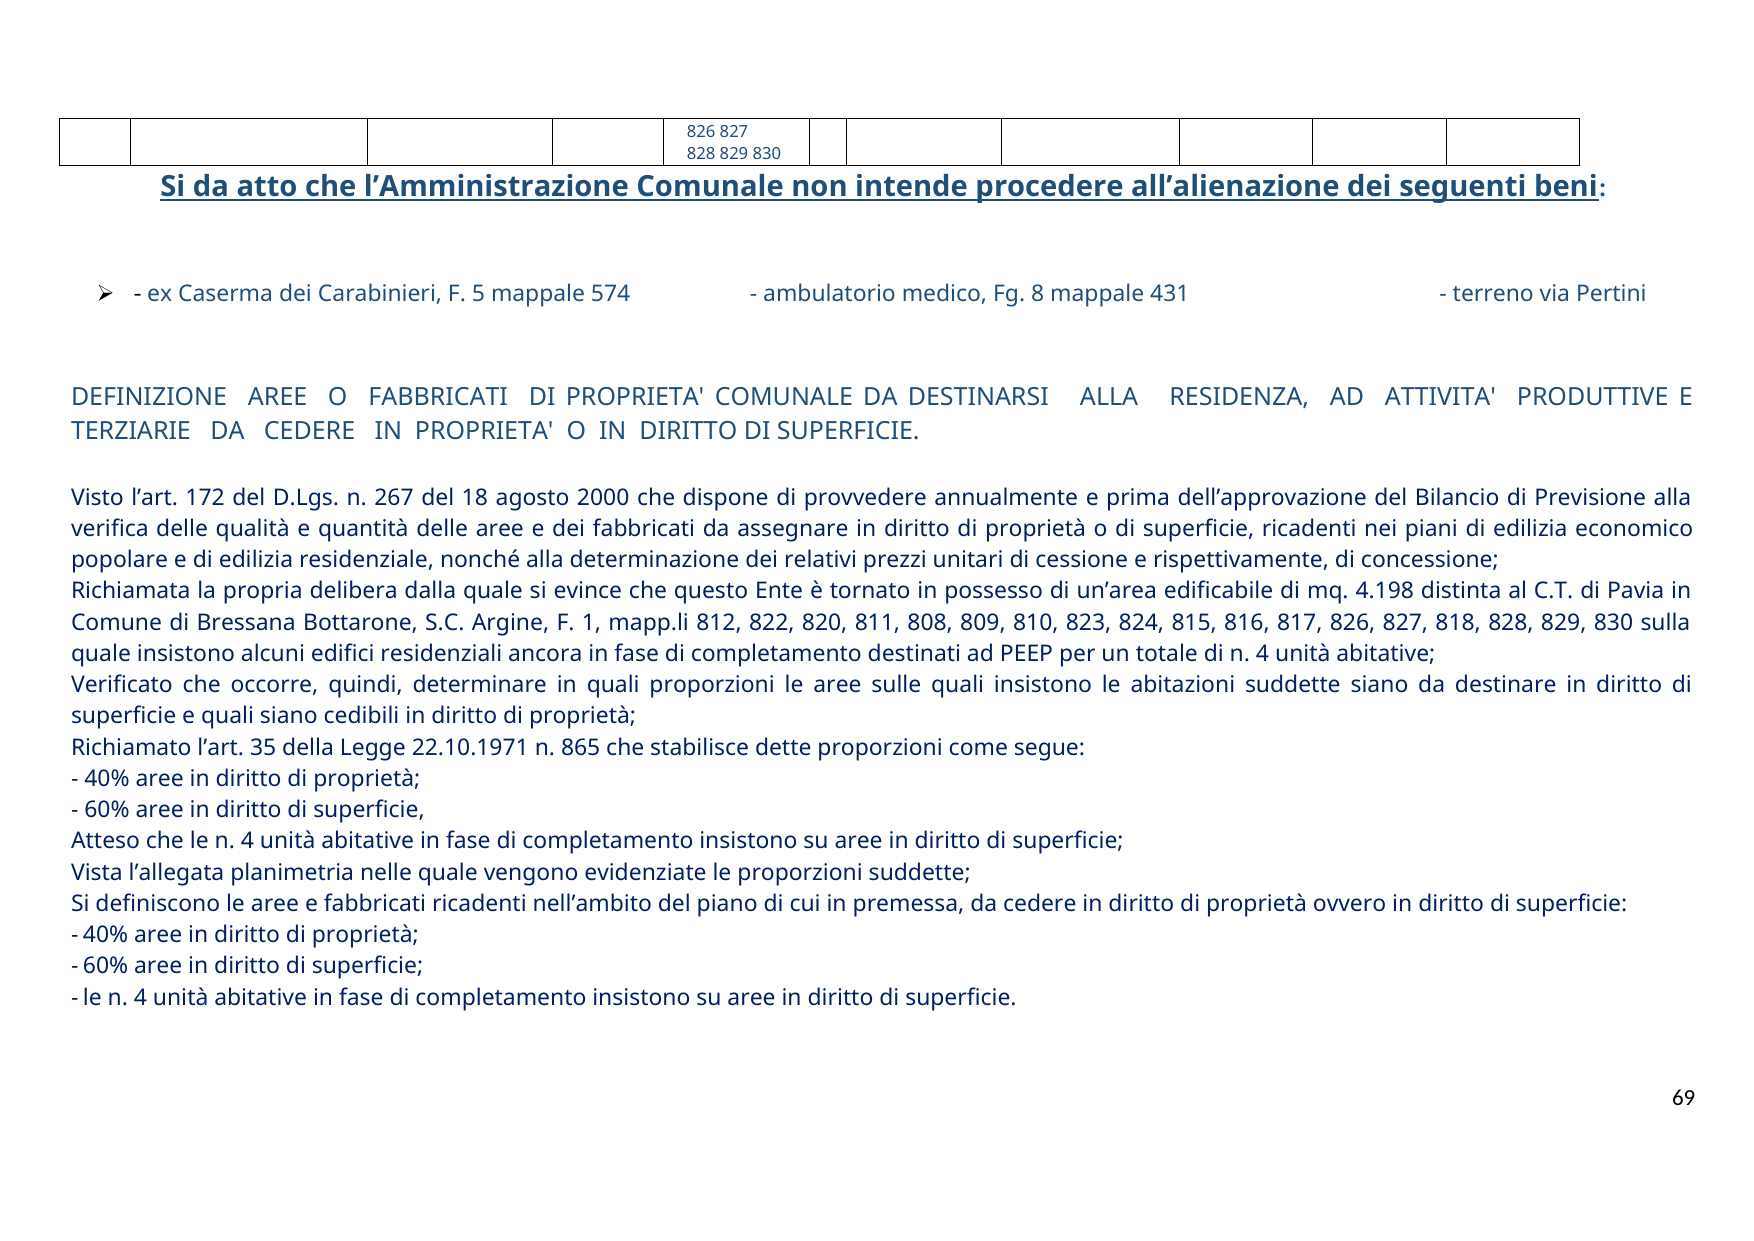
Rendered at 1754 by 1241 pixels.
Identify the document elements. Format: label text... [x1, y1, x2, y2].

text DEFINIZIONE AREE O FABBRICATI DI PROPRIETA' COMUNALE DA DESTINARSI ALLA RESIDENZA, AD ATTIVITA' PRODUTTIVE E TERZIARIE DA CEDERE IN PROPRIETA' O IN DIRITTO DI SUPERFICIE. [71, 378, 1695, 447]
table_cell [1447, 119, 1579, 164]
text Atteso che le n. 4 unità abitative in fase di completamento insistono su aree in diritto di superficie; [71, 824, 1695, 856]
list - ex Caserma dei Carabinieri, F. 5 mappale 574 - ambulatorio medico, Fg. 8 mappale 431 - terreno via Pertini [96, 277, 1695, 308]
text - 40% aree in diritto di proprietà; [71, 918, 1695, 949]
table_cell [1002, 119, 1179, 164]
text - 40% aree in diritto di proprietà; [71, 762, 1695, 793]
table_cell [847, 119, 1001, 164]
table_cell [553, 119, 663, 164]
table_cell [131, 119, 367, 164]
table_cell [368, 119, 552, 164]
text - 60% aree in diritto di superficie, [71, 793, 1695, 824]
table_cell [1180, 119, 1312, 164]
text Vista l’allegata planimetria nelle quale vengono evidenziate le proporzioni suddette; [71, 856, 1695, 887]
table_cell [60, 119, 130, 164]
text Si da atto che l’Amministrazione Comunale non intende procedere all’alienazione dei seguenti beni: [71, 166, 1695, 205]
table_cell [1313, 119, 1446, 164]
text Si definiscono le aree e fabbricati ricadenti nell’ambito del piano di cui in premessa, da cedere in diritto di proprietà ovvero in diritto di superficie: [71, 887, 1695, 918]
text Verificato che occorre, quindi, determinare in quali proporzioni le aree sulle quali insistono le abitazioni suddette siano da destinare in diritto di superficie e quali siano cedibili in diritto di proprietà; [71, 668, 1695, 731]
text Richiamato l’art. 35 della Legge 22.10.1971 n. 865 che stabilisce dette proporzioni come segue: [71, 731, 1695, 762]
text Visto l’art. 172 del D.Lgs. n. 267 del 18 agosto 2000 che dispone di provvedere annualmente e prima dell’approvazione del Bilancio di Previsione alla verifica delle qualità e quantità delle aree e dei fabbricati da assegnare in diritto di proprietà o di superficie, ricadenti nei piani di edilizia economico popolare e di edilizia residenziale, nonché alla determinazione dei relativi prezzi unitari di cessione e rispettivamente, di concessione; [71, 481, 1695, 574]
text Richiamata la propria delibera dalla quale si evince che questo Ente è tornato in possesso di un’area edificabile di mq. 4.198 distinta al C.T. di Pavia in Comune di Bressana Bottarone, S.C. Argine, F. 1, mapp.li 812, 822, 820, 811, 808, 809, 810, 823, 824, 815, 816, 817, 826, 827, 818, 828, 829, 830 sulla quale insistono alcuni edifici residenziali ancora in fase di completamento destinati ad PEEP per un totale di n. 4 unità abitative; [71, 574, 1695, 668]
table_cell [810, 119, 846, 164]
text - le n. 4 unità abitative in fase di completamento insistono su aree in diritto di superficie. [71, 981, 1695, 1012]
text - 60% aree in diritto di superficie; [71, 949, 1695, 981]
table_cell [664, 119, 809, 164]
